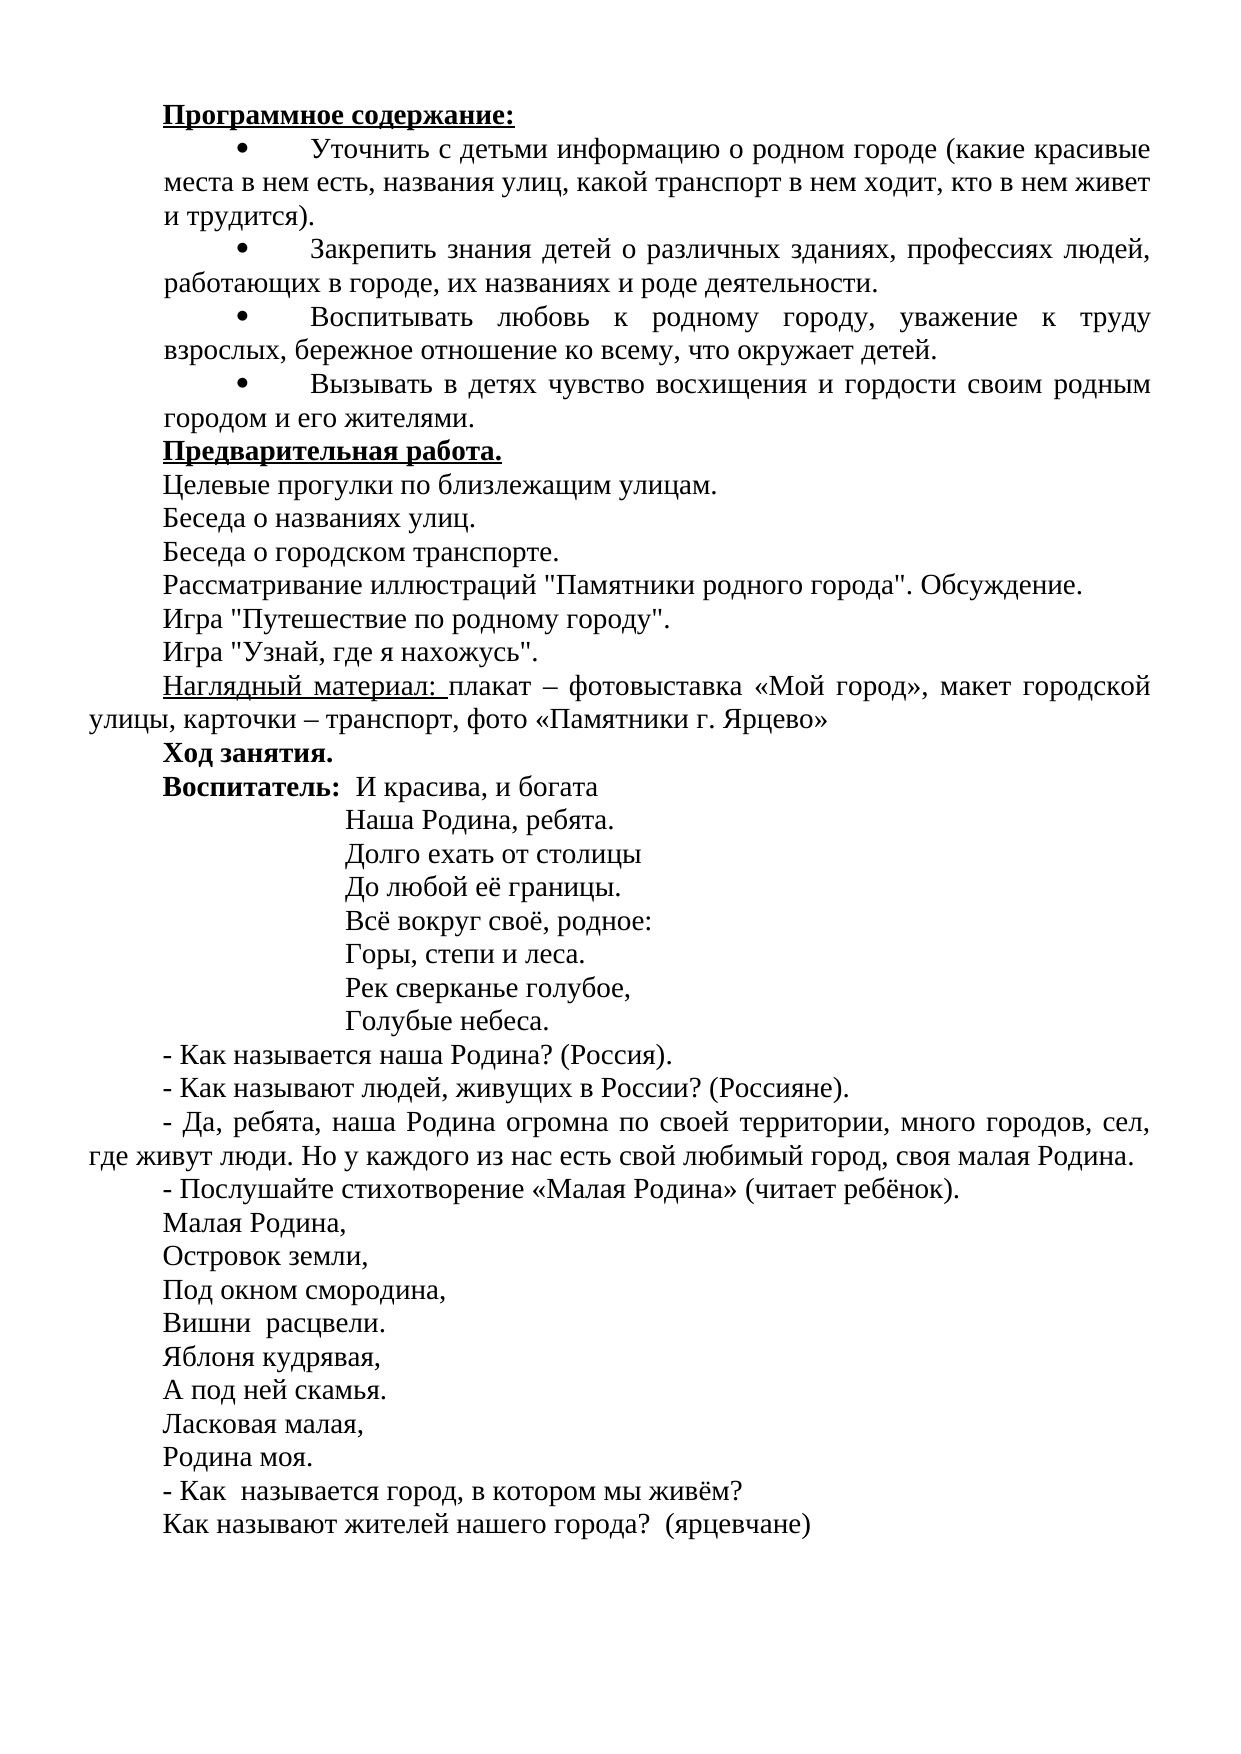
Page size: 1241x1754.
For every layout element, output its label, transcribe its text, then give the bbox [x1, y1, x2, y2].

text Ход занятия. [89, 735, 1152, 769]
text До любой её границы. [89, 869, 1152, 903]
text Наглядный материал: плакат – фотовыставка «Мой город», макет городской улицы, карточки – транспорт, фото «Памятники г. Ярцево» [89, 668, 1152, 735]
text - Как называют людей, живущих в России? (Россияне). [89, 1071, 1152, 1104]
text Рек сверканье голубое, [89, 970, 1152, 1003]
text Ласковая малая, [89, 1406, 1152, 1439]
text Целевые прогулки по близлежащим улицам. [89, 467, 1152, 500]
text А под ней скамья. [89, 1372, 1152, 1406]
text Островок земли, [89, 1238, 1152, 1272]
text Программное содержание: [89, 97, 1152, 131]
text Рассматривание иллюстраций "Памятники родного города". Обсуждение. [89, 567, 1152, 601]
text Долго ехать от столицы [89, 836, 1152, 869]
text Беседа о городском транспорте. [89, 534, 1152, 567]
text Игра "Узнай, где я нахожусь". [89, 634, 1152, 668]
text - Как называется наша Родина? (Россия). [89, 1037, 1152, 1071]
text Предварительная работа. [89, 433, 1152, 467]
list Вызывать в детях чувство восхищения и гордости своим родным городом и его жителями. [164, 366, 1152, 433]
text - Послушайте стихотворение «Малая Родина» (читает ребёнок). [89, 1171, 1152, 1205]
text Родина моя. [89, 1439, 1152, 1473]
text Горы, степи и леса. [89, 936, 1152, 970]
list Закрепить знания детей о различных зданиях, профессиях людей, работающих в городе, их названиях и роде деятельности. [164, 232, 1152, 299]
text Беседа о названиях улиц. [89, 500, 1152, 534]
text Всё вокруг своё, родное: [89, 903, 1152, 936]
text Голубые небеса. [89, 1003, 1152, 1037]
text Как называют жителей нашего города? (ярцевчане) [89, 1507, 1152, 1540]
text Игра "Путешествие по родному городу". [89, 601, 1152, 634]
text Наша Родина, ребята. [89, 802, 1152, 836]
text - Как называется город, в котором мы живём? [89, 1473, 1152, 1507]
text Вишни расцвели. [89, 1305, 1152, 1339]
text Яблоня кудрявая, [89, 1339, 1152, 1372]
text Малая Родина, [89, 1205, 1152, 1238]
text Под окном смородина, [89, 1272, 1152, 1305]
text - Да, ребята, наша Родина огромна по своей территории, много городов, сел, где живут люди. Но у каждого из нас есть свой любимый город, своя малая Родина. [89, 1104, 1152, 1171]
list Воспитывать любовь к родному городу, уважение к труду взрослых, бережное отношение ко всему, что окружает детей. [164, 299, 1152, 366]
list Уточнить с детьми информацию о родном городе (какие красивые места в нем есть, названия улиц, какой транспорт в нем ходит, кто в нем живет и трудится). [164, 131, 1152, 232]
text Воспитатель: И красива, и богата [89, 769, 1152, 802]
